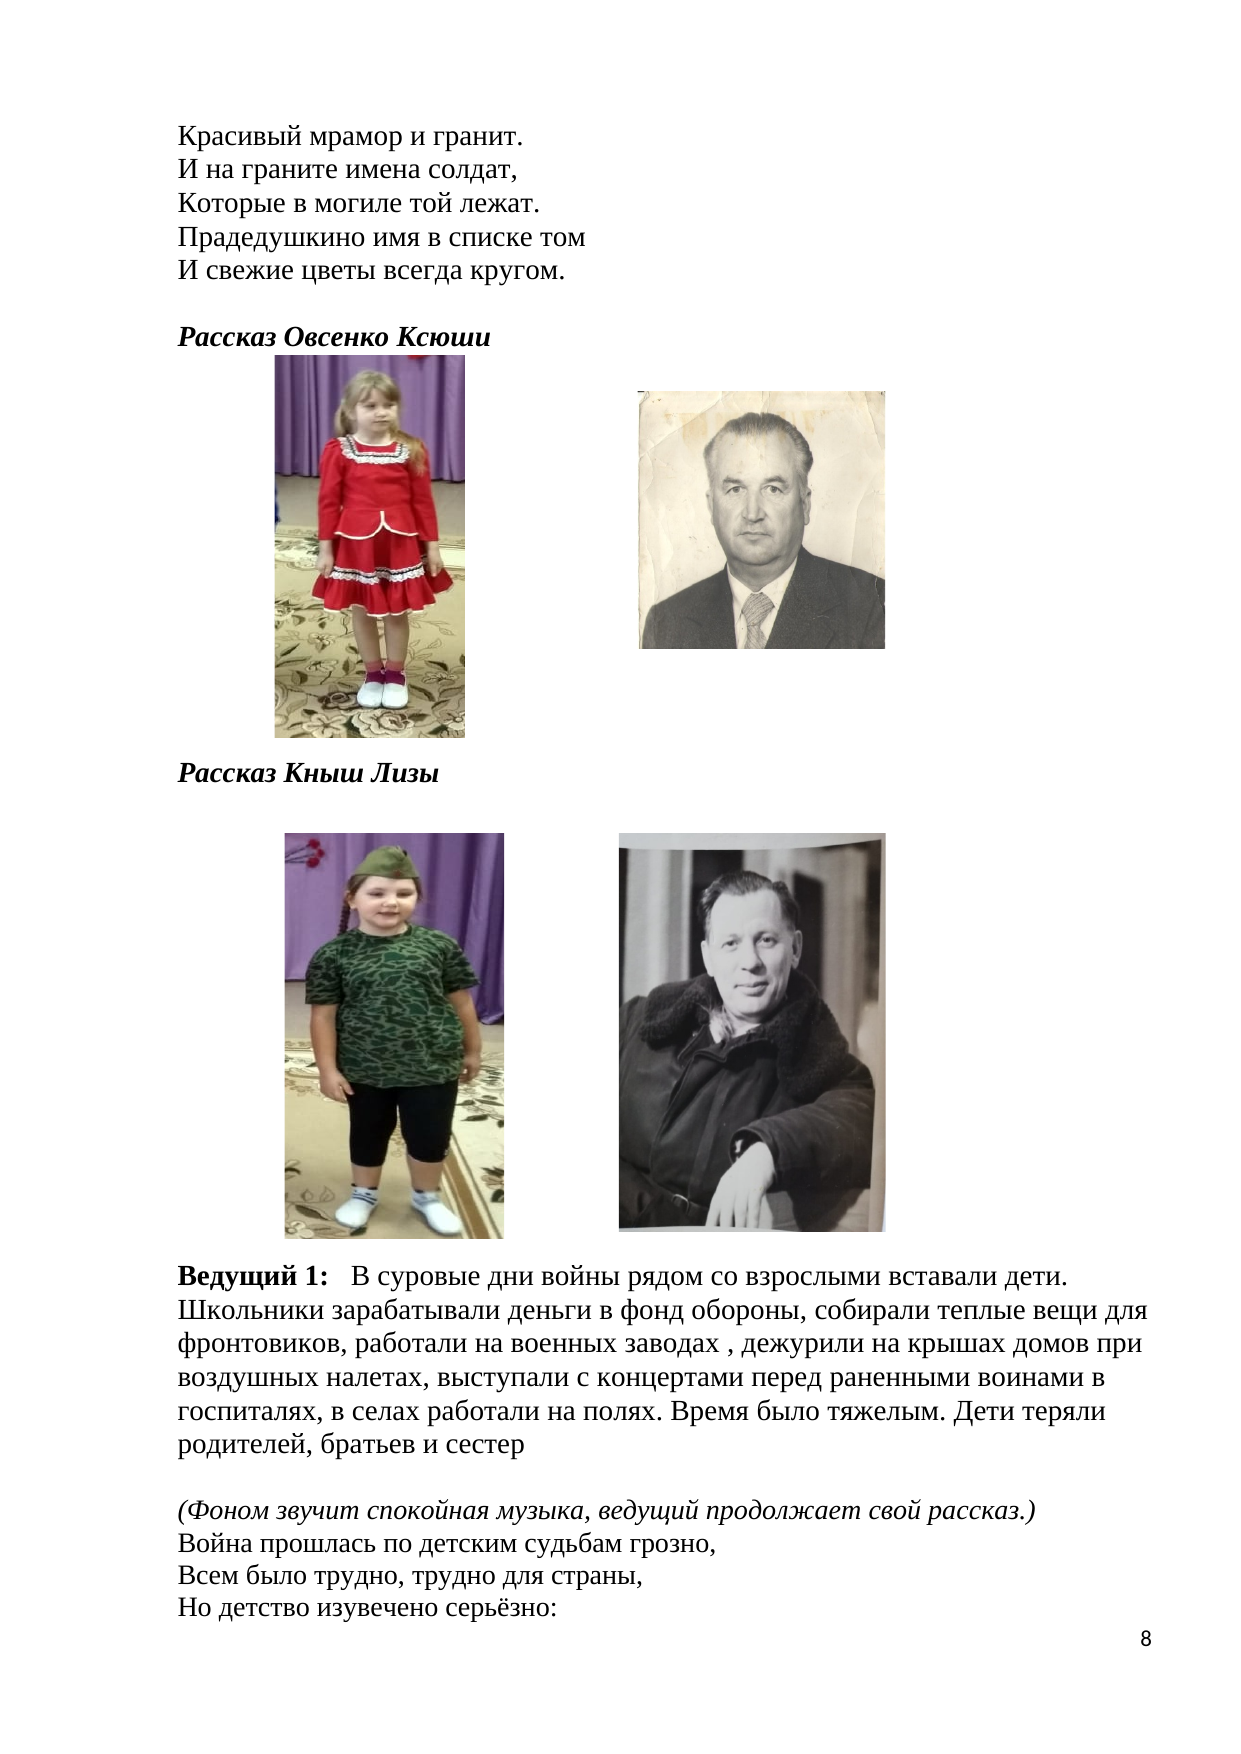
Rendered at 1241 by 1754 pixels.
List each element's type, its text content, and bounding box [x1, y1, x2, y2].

text Которые в могиле той лежат. [177, 185, 1152, 219]
text Рассказ Овсенко Ксюши [177, 319, 1152, 353]
text Но детство изувечено серьёзно: [177, 1591, 1152, 1623]
text Красивый мрамор и гранит. [177, 118, 1152, 152]
picture [284, 833, 505, 1239]
text Рассказ Кныш Лизы [177, 755, 1152, 789]
text И свежие цветы всегда кругом. [177, 252, 1152, 286]
text Всем было трудно, трудно для страны, [177, 1558, 1152, 1591]
text Война прошлась по детским судьбам грозно, [177, 1526, 1152, 1558]
text И на граните имена солдат, [177, 152, 1152, 185]
text (Фоном звучит спокойная музыка, ведущий продолжает свой рассказ.) [177, 1493, 1152, 1526]
picture [274, 355, 465, 738]
text Прадедушкино имя в списке том [177, 219, 1152, 252]
picture [637, 391, 886, 649]
text Ведущий 1: В суровые дни войны рядом со взрослыми вставали дети. Школьники зарабатывали деньги в фонд обороны, собирали теплые вещи для фронтовиков, работали на военных заводах , дежурили на крышах домов при воздушных налетах, выступали с концертами перед раненными воинами в госпиталях, в селах работали на полях. Время было тяжелым. Дети теряли родителей, братьев и сестер [177, 1258, 1152, 1460]
picture [618, 833, 886, 1232]
